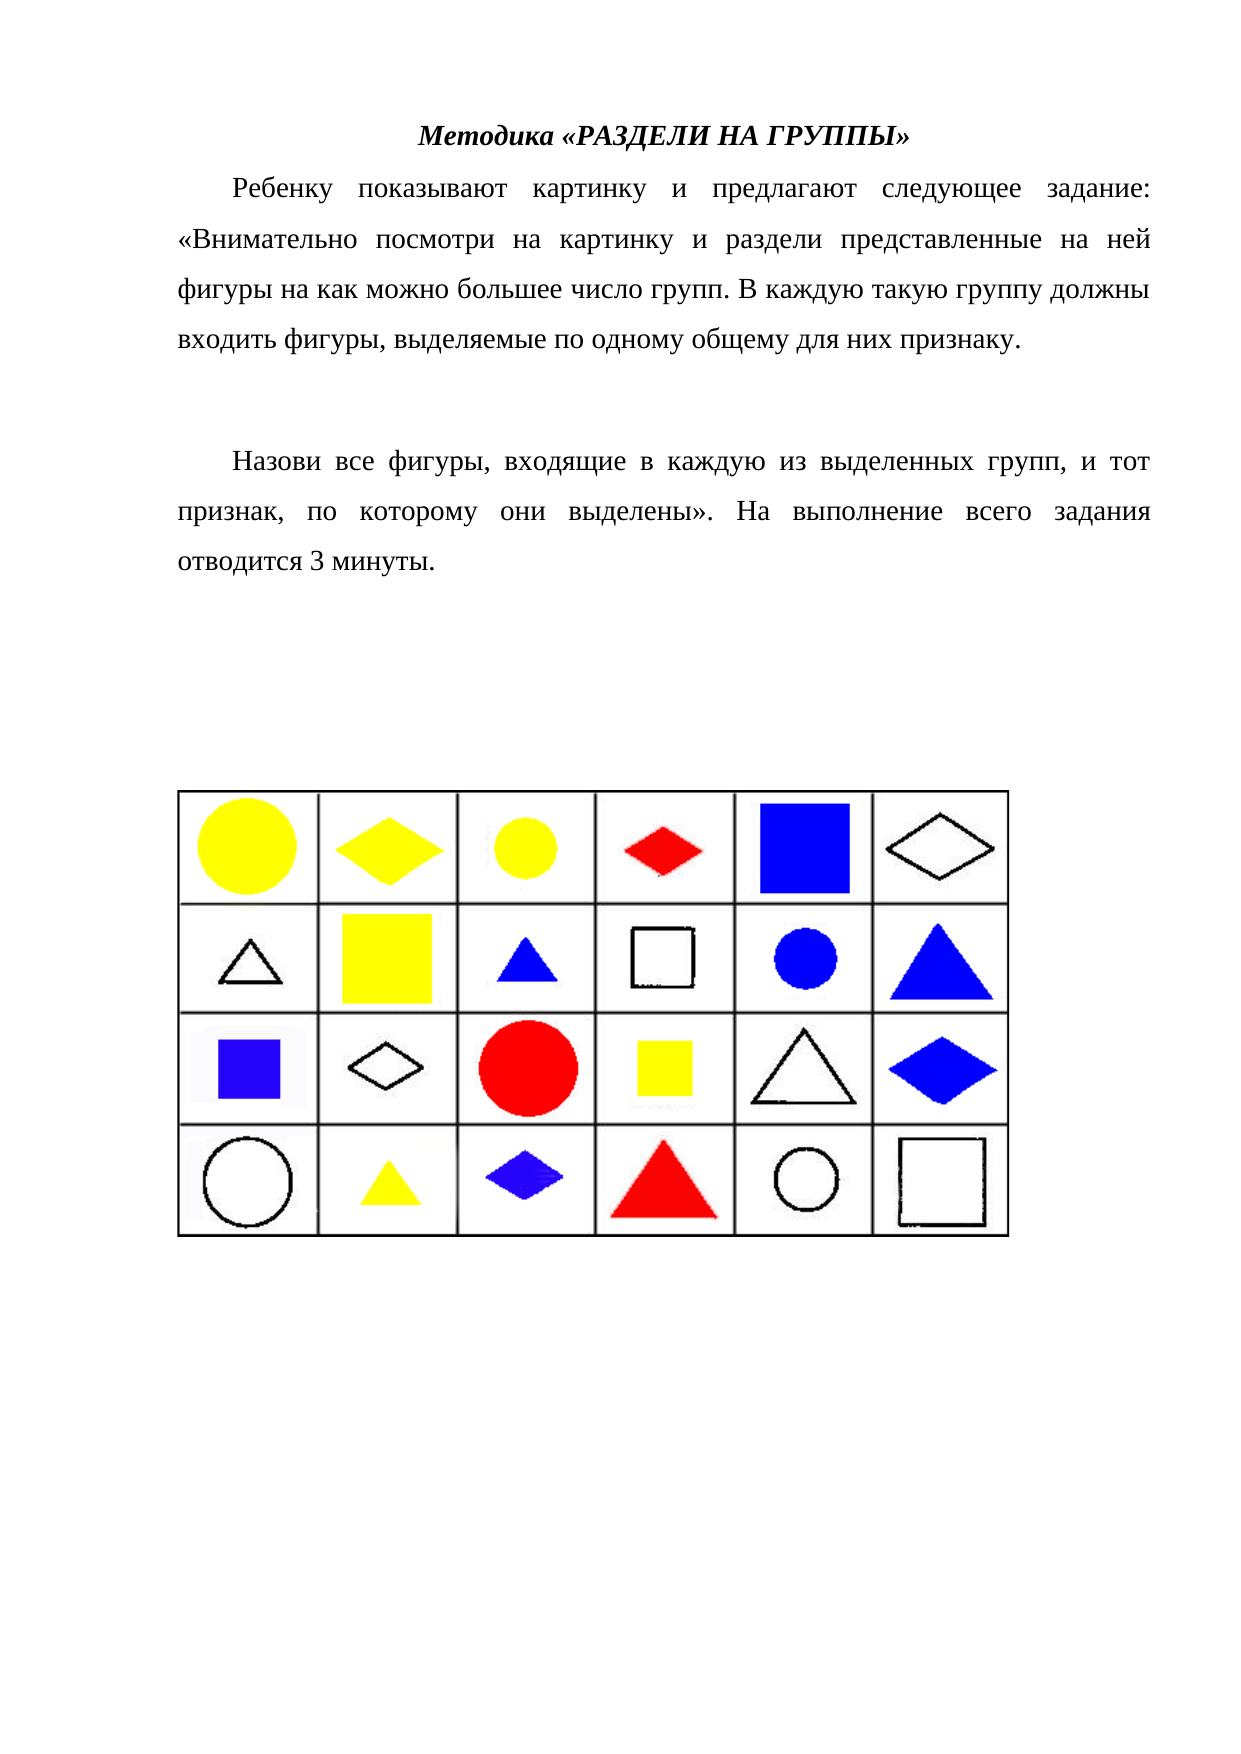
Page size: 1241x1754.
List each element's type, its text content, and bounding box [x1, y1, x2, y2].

picture [177, 790, 1010, 1237]
text Методика «РАЗДЕЛИ НА ГРУППЫ» [177, 118, 1152, 152]
text Ребенку показывают картинку и предлагают следующее задание: «Внимательно посмотри на картинку и раздели представленные на ней фигуры на как можно большее число групп. В каждую такую группу должны входить фигуры, выделяемые по одному общему для них признаку. [177, 170, 1152, 355]
text Назови все фигуры, входящие в каждую из выделенных групп, и тот признак, по которому они выделены». На выполнение всего задания отводится 3 минуты. [177, 443, 1152, 577]
